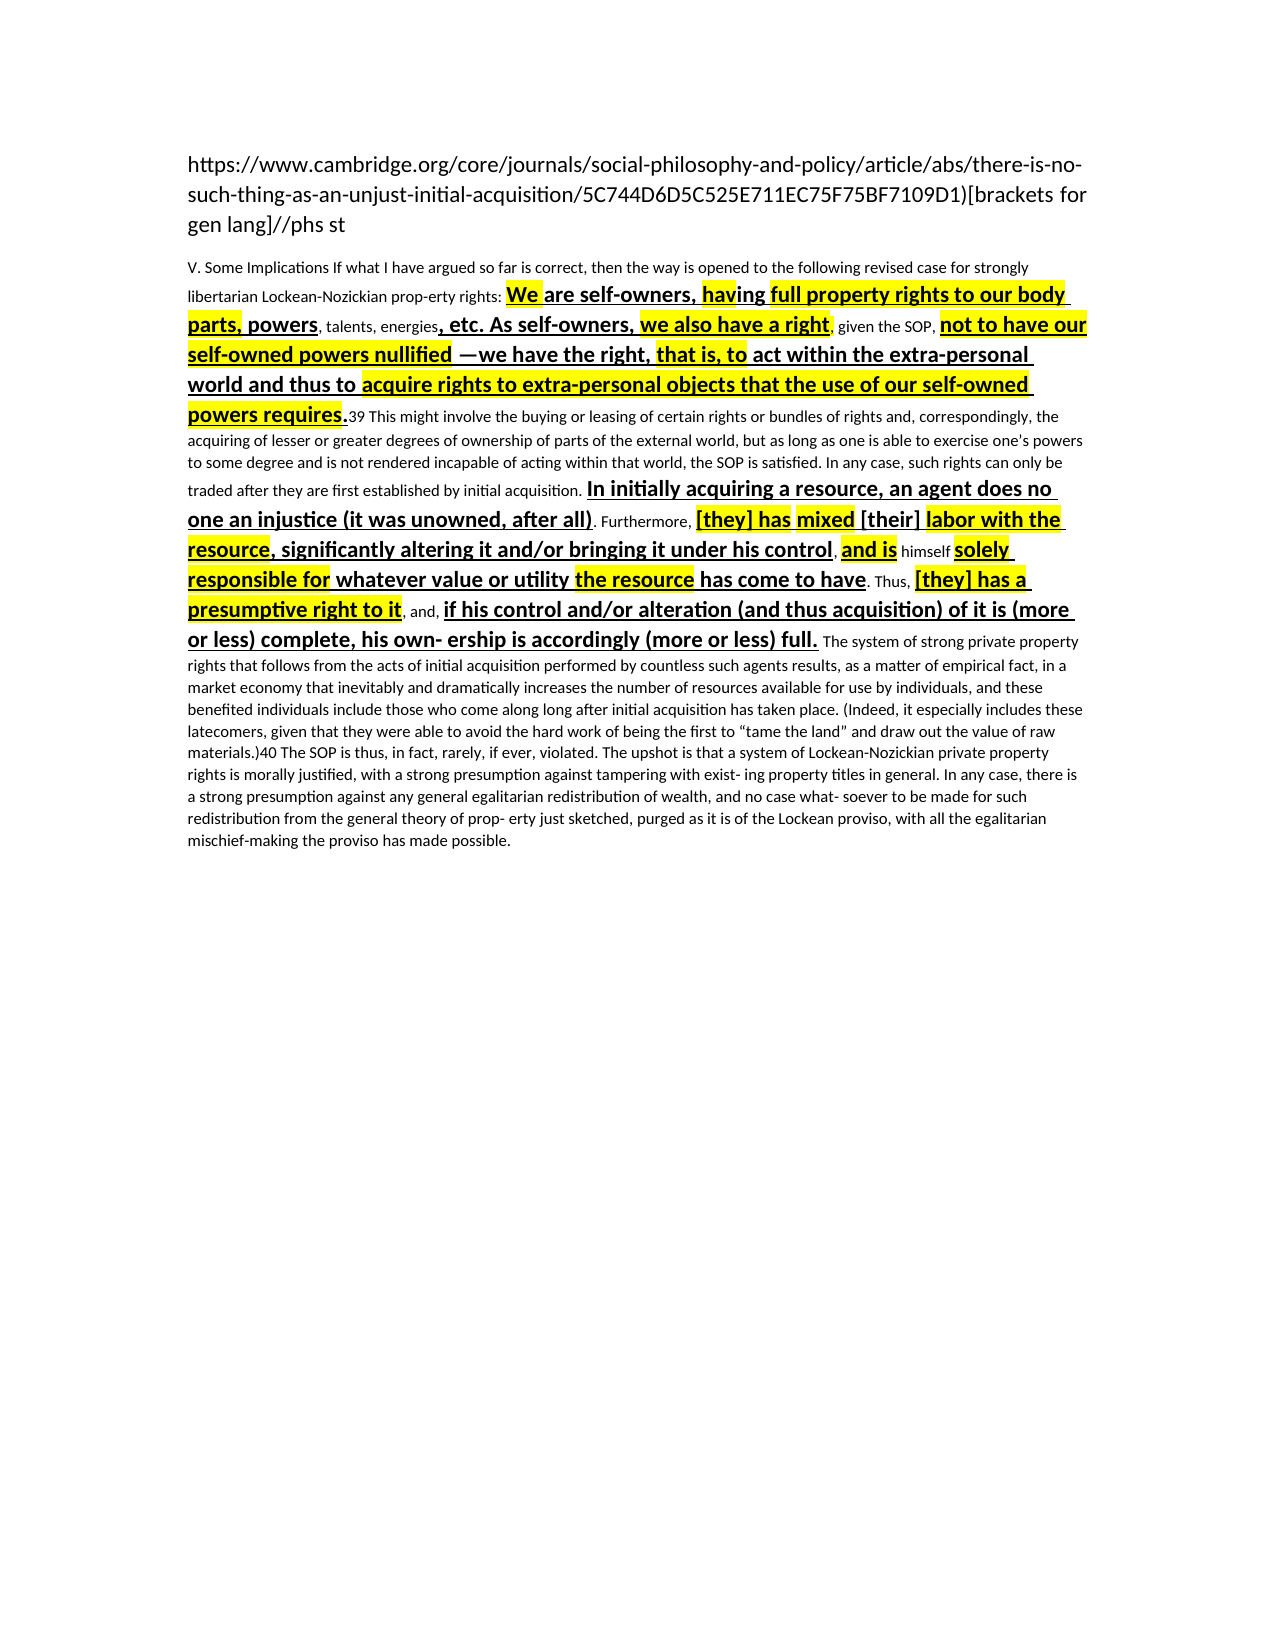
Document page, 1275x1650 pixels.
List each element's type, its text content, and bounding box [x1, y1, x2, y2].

text V. Some Implications If what I have argued so far is correct, then the way is opened to the following revised case for strongly libertarian Lockean-Nozickian prop-erty rights: We are self-owners, having full property rights to our body parts, powers, talents, energies, etc. As self-owners, we also have a right, given the SOP, not to have our self-owned powers nullified —we have the right, that is, to act within the extra-personal world and thus to acquire rights to extra-personal objects that the use of our self-owned powers requires.39 This might involve the buying or leasing of certain rights or bundles of rights and, correspondingly, the acquiring of lesser or greater degrees of ownership of parts of the external world, but as long as one is able to exercise one’s powers to some degree and is not rendered incapable of acting within that world, the SOP is satisfied. In any case, such rights can only be traded after they are first established by initial acquisition. In initially acquiring a resource, an agent does no one an injustice (it was unowned, after all). Furthermore, [they] has mixed [their] labor with the resource, significantly altering it and/or bringing it under his control, and is himself solely responsible for whatever value or utility the resource has come to have. Thus, [they] has a presumptive right to it, and, if his control and/or alteration (and thus acquisition) of it is (more or less) complete, his own- ership is accordingly (more or less) full. The system of strong private property rights that follows from the acts of initial acquisition performed by countless such agents results, as a matter of empirical fact, in a market economy that inevitably and dramatically increases the number of resources available for use by individuals, and these benefited individuals include those who come along long after initial acquisition has taken place. (Indeed, it especially includes these latecomers, given that they were able to avoid the hard work of being the first to “tame the land” and draw out the value of raw materials.)40 The SOP is thus, in fact, rarely, if ever, violated. The upshot is that a system of Lockean-Nozickian private property rights is morally justified, with a strong presumption against tampering with exist- ing property titles in general. In any case, there is a strong presumption against any general egalitarian redistribution of wealth, and no case what- soever to be made for such redistribution from the general theory of prop- erty just sketched, purged as it is of the Lockean proviso, with all the egalitarian mischief-making the proviso has made possible. [187, 257, 1087, 851]
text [187, 150, 1087, 238]
